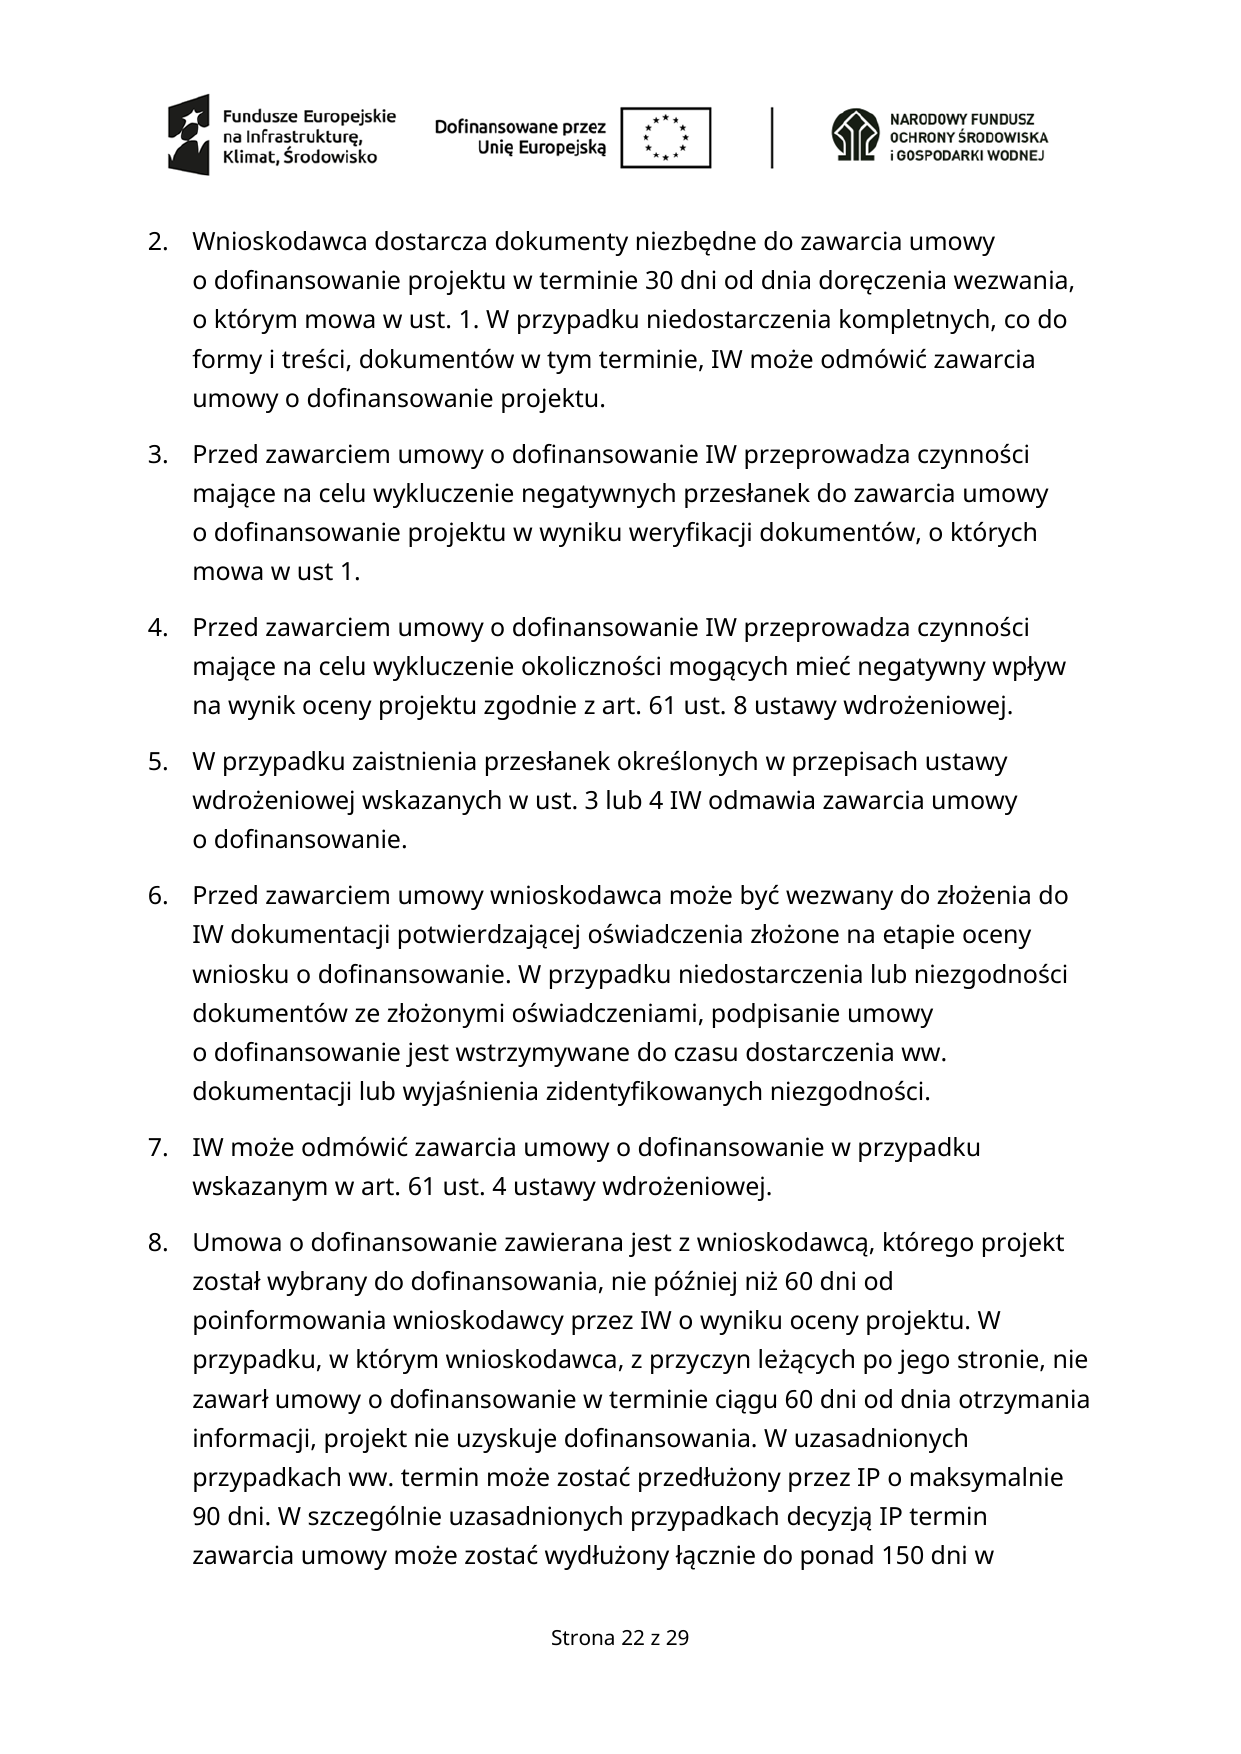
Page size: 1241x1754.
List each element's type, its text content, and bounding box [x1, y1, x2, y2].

list Wnioskodawca dostarcza dokumenty niezbędne do zawarcia umowy o dofinansowanie projektu w terminie 30 dni od dnia doręczenia wezwania, o którym mowa w ust. 1. W przypadku niedostarczenia kompletnych, co do formy i treści, dokumentów w tym terminie, IW może odmówić zawarcia umowy o dofinansowanie projektu. [148, 224, 1092, 414]
list IW może odmówić zawarcia umowy o dofinansowanie w przypadku wskazanym w art. 61 ust. 4 ustawy wdrożeniowej. [148, 1130, 1092, 1203]
list W przypadku zaistnienia przesłanek określonych w przepisach ustawy wdrożeniowej wskazanych w ust. 3 lub 4 IW odmawia zawarcia umowy o dofinansowanie. [148, 744, 1092, 856]
picture [148, 73, 1092, 196]
list Przed zawarciem umowy o dofinansowanie IW przeprowadza czynności mające na celu wykluczenie okoliczności mogących mieć negatywny wpływ na wynik oceny projektu zgodnie z art. 61 ust. 8 ustawy wdrożeniowej. [148, 610, 1092, 722]
list Przed zawarciem umowy wnioskodawca może być wezwany do złożenia do IW dokumentacji potwierdzającej oświadczenia złożone na etapie oceny wniosku o dofinansowanie. W przypadku niedostarczenia lub niezgodności dokumentów ze złożonymi oświadczeniami, podpisanie umowy o dofinansowanie jest wstrzymywane do czasu dostarczenia ww. dokumentacji lub wyjaśnienia zidentyfikowanych niezgodności. [148, 878, 1092, 1108]
list Przed zawarciem umowy o dofinansowanie IW przeprowadza czynności mające na celu wykluczenie negatywnych przesłanek do zawarcia umowy o dofinansowanie projektu w wyniku weryfikacji dokumentów, o których mowa w ust 1. [148, 436, 1092, 588]
